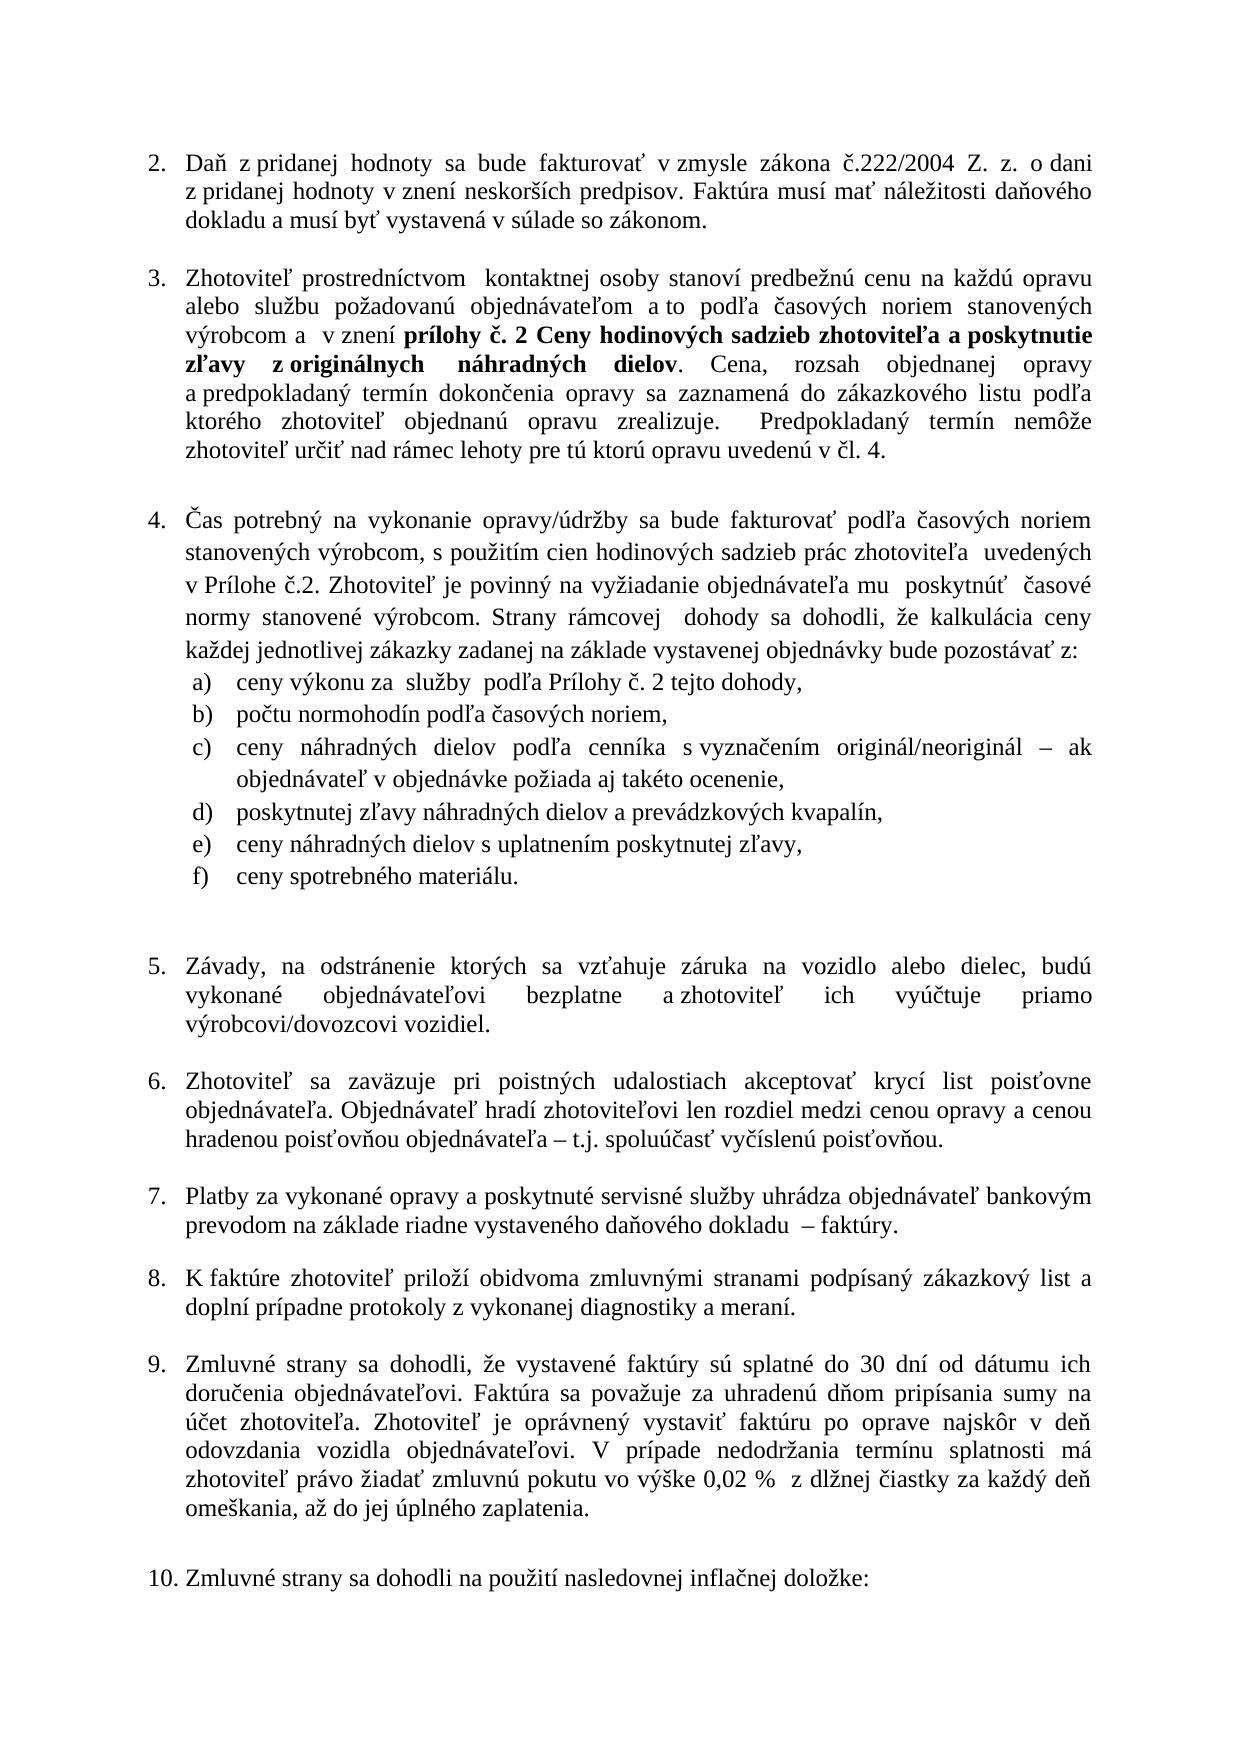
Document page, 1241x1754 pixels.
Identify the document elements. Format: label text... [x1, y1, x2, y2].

list ceny náhradných dielov s uplatnením poskytnutej zľavy, [192, 829, 1093, 858]
list ceny výkonu za služby podľa Prílohy č. 2 tejto dohody, [192, 667, 1093, 696]
list Zhotoviteľ prostredníctvom kontaktnej osoby stanoví predbežnú cenu na každú opravu alebo službu požadovanú objednávateľom a to podľa časových noriem stanovených výrobcom a v znení prílohy č. 2 Ceny hodinových sadzieb zhotoviteľa a poskytnutie zľavy z originálnych náhradných dielov. Cena, rozsah objednanej opravy a predpokladaný termín dokončenia opravy sa zaznamená do zákazkového listu podľa ktorého zhotoviteľ objednanú opravu zrealizuje. Predpokladaný termín nemôže zhotoviteľ určiť nad rámec lehoty pre tú ktorú opravu uvedenú v čl. 4. [148, 263, 1093, 464]
title Platby za vykonané opravy a poskytnuté servisné služby uhrádza objednávateľ bankovým prevodom na základe riadne vystaveného daňového dokladu – faktúry. [148, 1181, 1093, 1239]
list počtu normohodín podľa časových noriem, [192, 699, 1093, 728]
title Zhotoviteľ sa zaväzuje pri poistných udalostiach akceptovať krycí list poisťovne objednávateľa. Objednávateľ hradí zhotoviteľovi len rozdiel medzi cenou opravy a cenou hradenou poisťovňou objednávateľa – t.j. spoluúčasť vyčíslenú poisťovňou. [148, 1066, 1093, 1153]
list ceny spotrebného materiálu. [192, 861, 1093, 890]
title Závady, na odstránenie ktorých sa vzťahuje záruka na vozidlo alebo dielec, budú vykonané objednávateľovi bezplatne a zhotoviteľ ich vyúčtuje priamo výrobcovi/dovozcovi vozidiel. [148, 951, 1093, 1038]
title K faktúre zhotoviteľ priloží obidvoma zmluvnými stranami podpísaný zákazkový list a doplní prípadne protokoly z vykonanej diagnostiky a meraní. [148, 1263, 1093, 1320]
list ceny náhradných dielov podľa cenníka s vyznačením originál/neoriginál – ak objednávateľ v objednávke požiada aj takéto ocenenie, [192, 732, 1093, 793]
list Zmluvné strany sa dohodli, že vystavené faktúry sú splatné do 30 dní od dátumu ich doručenia objednávateľovi. Faktúra sa považuje za uhradenú dňom pripísania sumy na účet zhotoviteľa. Zhotoviteľ je oprávnený vystaviť faktúru po oprave najskôr v deň odovzdania vozidla objednávateľovi. V prípade nedodržania termínu splatnosti má zhotoviteľ právo žiadať zmluvnú pokutu vo výške 0,02 % z dlžnej čiastky za každý deň omeškania, až do jej úplného zaplatenia. [148, 1349, 1093, 1522]
list poskytnutej zľavy náhradných dielov a prevádzkových kvapalín, [192, 797, 1093, 825]
list Daň z pridanej hodnoty sa bude fakturovať v zmysle zákona č.222/2004 Z. z. o dani z pridanej hodnoty v znení neskorších predpisov. Faktúra musí mať náležitosti daňového dokladu a musí byť vystavená v súlade so zákonom. [148, 148, 1093, 234]
list Zmluvné strany sa dohodli na použití nasledovnej inflačnej doložke: [148, 1563, 1093, 1592]
list Čas potrebný na vykonanie opravy/údržby sa bude fakturovať podľa časových noriem stanovených výrobcom, s použitím cien hodinových sadzieb prác zhotoviteľa uvedených v Prílohe č.2. Zhotoviteľ je povinný na vyžiadanie objednávateľa mu poskytnúť časové normy stanovené výrobcom. Strany rámcovej dohody sa dohodli, že kalkulácia ceny každej jednotlivej zákazky zadanej na základe vystavenej objednávky bude pozostávať z: [148, 505, 1093, 663]
